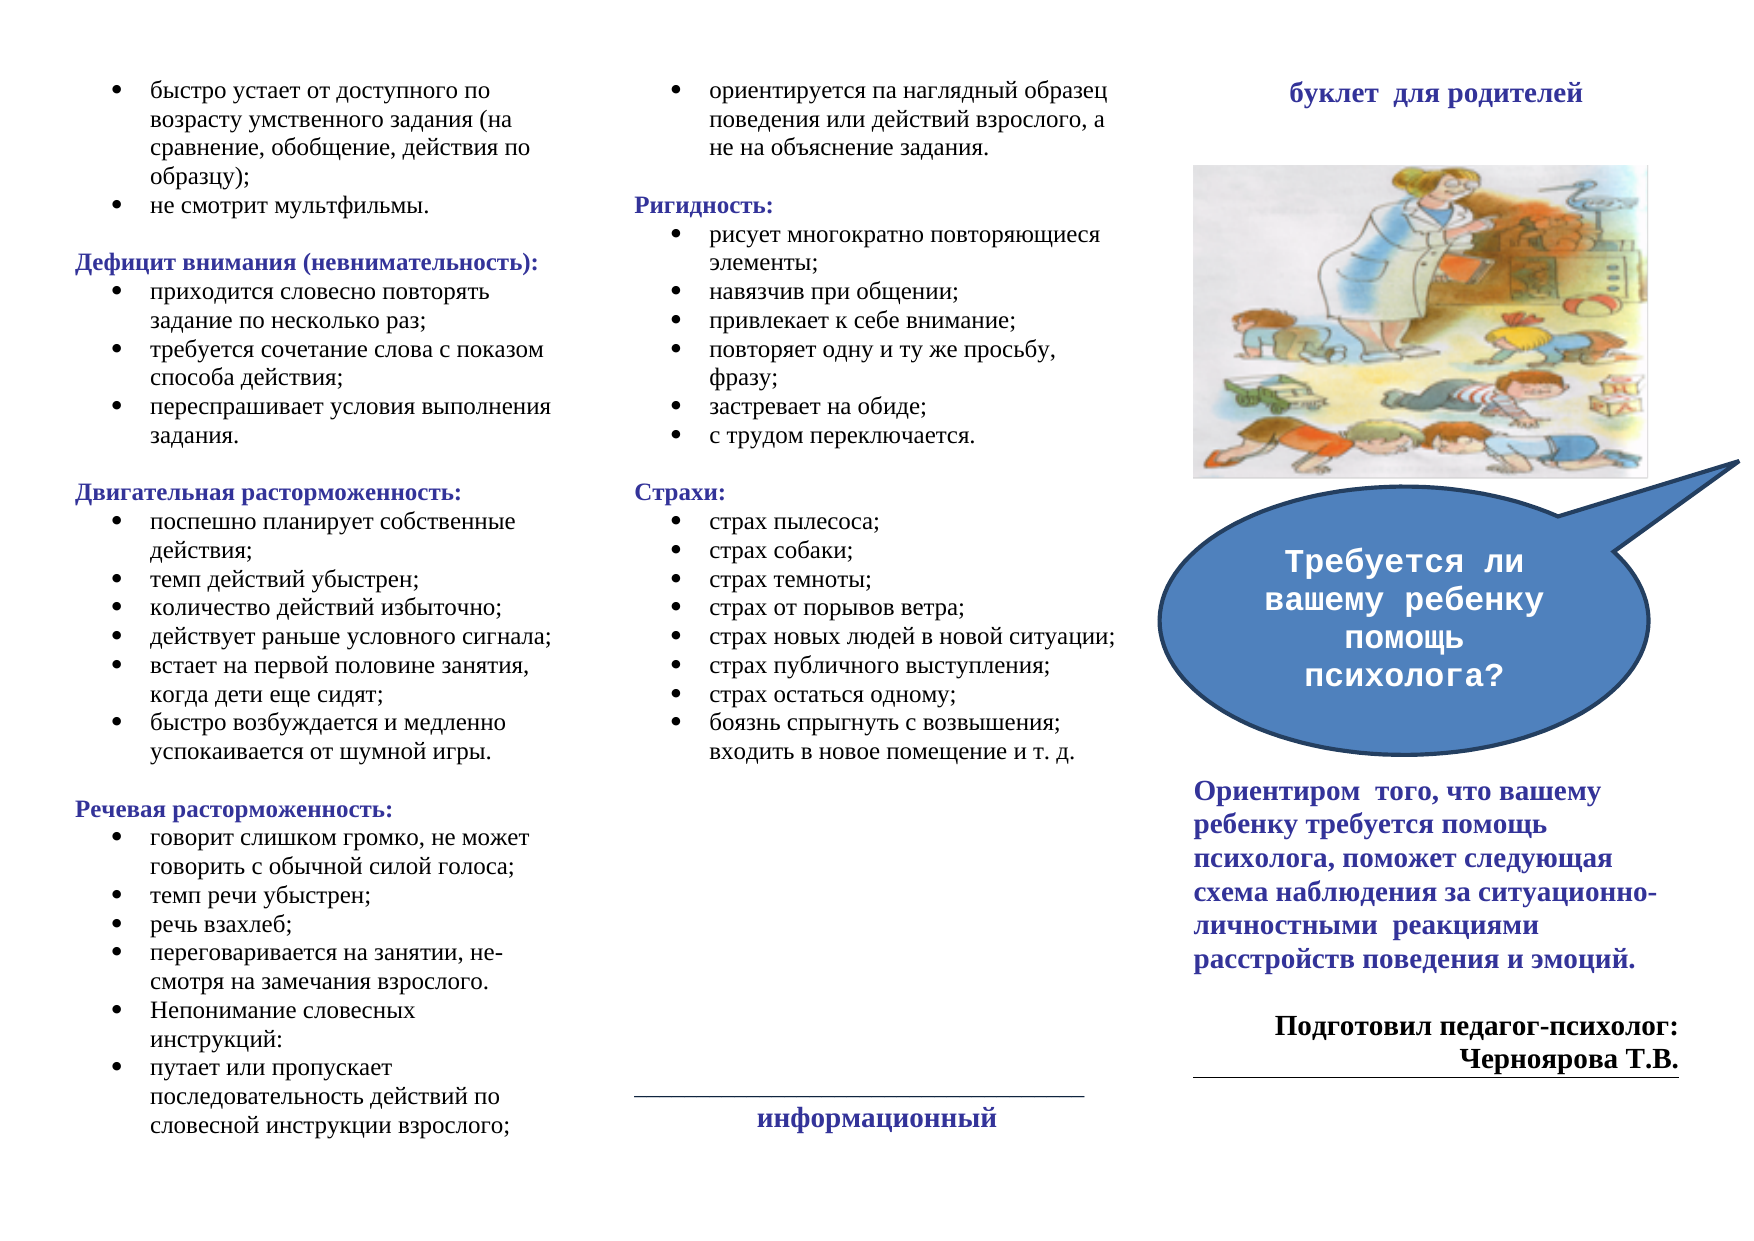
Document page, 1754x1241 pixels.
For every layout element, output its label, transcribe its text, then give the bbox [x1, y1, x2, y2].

list застревает на обиде; [672, 391, 1119, 420]
list встает на первой половине занятия, когда дети еще сидят; [112, 650, 560, 707]
list страх остаться одному; [672, 679, 1119, 707]
text информационный [634, 1100, 1119, 1133]
list не смотрит мультфильмы. [112, 190, 560, 219]
list страх пылесоса; [672, 506, 1119, 535]
list навязчив при общении; [672, 276, 1119, 305]
list путает или пропускает последовательность действий по словесной инструкции взрослого; [112, 1052, 560, 1139]
list речь взахлеб; [112, 909, 560, 937]
list поспешно планирует собственные действия; [112, 506, 560, 564]
list темп действий убыстрен; [112, 564, 560, 592]
list боязнь спрыгнуть с возвышения; входить в новое помещение и т. д. [672, 707, 1119, 765]
text Ориентиром того, что вашему ребенку требуется помощь психолога, поможет следующая схема наблюдения за ситуационно-личностными реакциями расстройств поведения и эмоций. [1193, 773, 1679, 974]
text Подготовил педагог-психолог: Черноярова Т.В. [1193, 1008, 1679, 1077]
list переговаривается на занятии, несмотря на замечания взрослого. [112, 937, 560, 995]
list Непонимание словесных инструкций: [112, 995, 560, 1052]
list страх публичного выступления; [672, 650, 1119, 679]
list повторяет одну и ту же просьбу, фразу; [672, 334, 1119, 391]
list темп речи убыстрен; [112, 880, 560, 909]
list говорит слишком громко, не может говорить с обычной силой голоса; [112, 822, 560, 880]
list действует раньше условного сигнала; [112, 621, 560, 650]
list страх темноты; [672, 564, 1119, 592]
text Ригидность: [634, 190, 1119, 219]
list переспрашивает условия выполнения задания. [112, 391, 560, 449]
list страх новых людей в новой ситуации; [672, 621, 1119, 650]
list рисует многократно повторяющиеся элементы; [672, 219, 1119, 276]
list приходится словесно повторять задание по несколько раз; [112, 276, 560, 334]
list быстро устает от доступного по возрасту умственного задания (на сравнение, обобщение, действия по образцу); [112, 75, 560, 190]
list страх собаки; [672, 535, 1119, 564]
text ____________________________________ [634, 1071, 1119, 1100]
list страх от порывов ветра; [672, 592, 1119, 621]
list с трудом переключается. [672, 420, 1119, 449]
text буклет для родителей [1193, 75, 1679, 108]
text Страхи: [634, 477, 1119, 506]
list привлекает к себе внимание; [672, 305, 1119, 334]
list количество действий избыточно; [112, 592, 560, 621]
list ориентируется па наглядный образец поведения или действий взрослого, а не на объяснение задания. [672, 75, 1119, 161]
text Речевая расторможенность: [75, 794, 560, 822]
picture [1193, 165, 1650, 481]
text Двигательная расторможенность: [75, 477, 560, 506]
list быстро возбуждается и медленно успокаивается от шумной игры. [112, 707, 560, 765]
list требуется сочетание слова с показом способа действия; [112, 334, 560, 391]
text Дефицит внимания (невнимательность): [75, 247, 560, 276]
